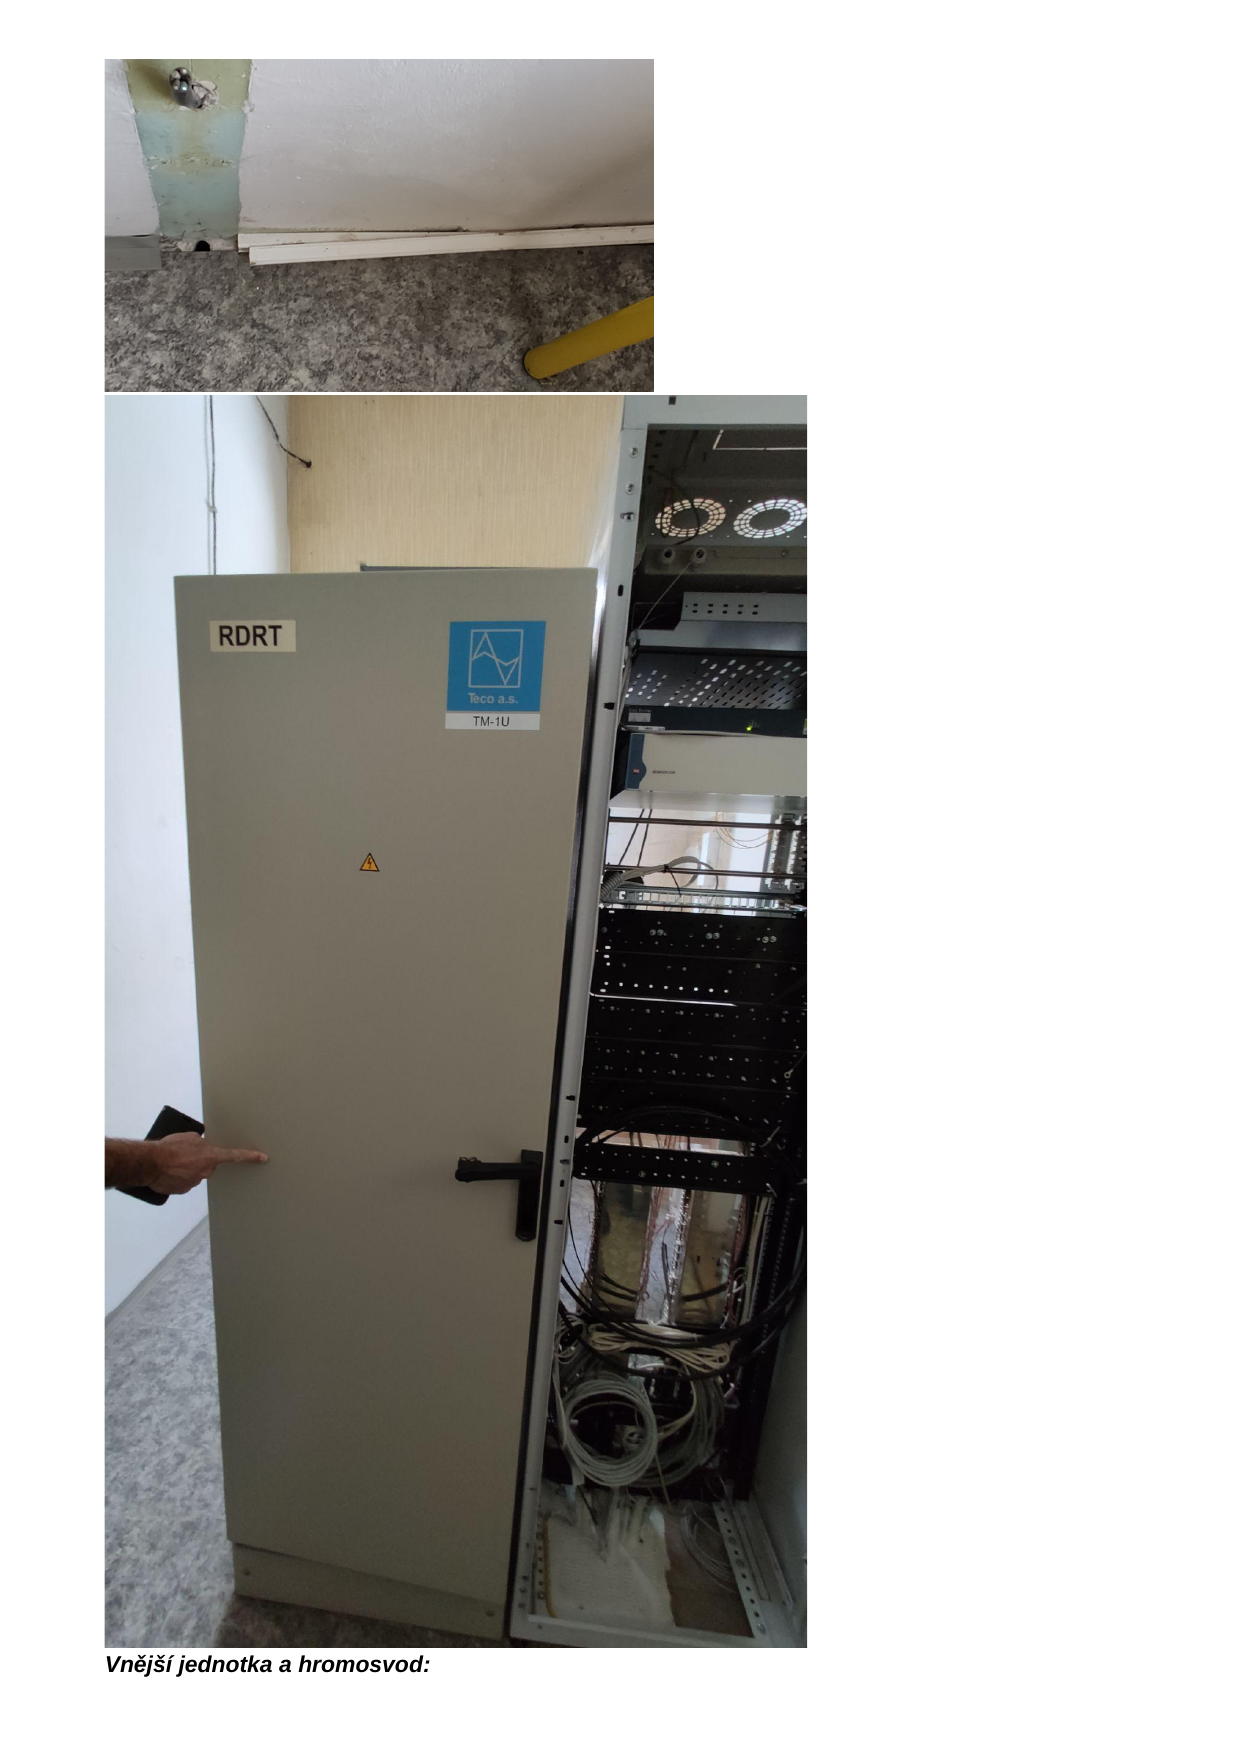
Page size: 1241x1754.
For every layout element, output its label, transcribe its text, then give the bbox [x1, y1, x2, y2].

text Vnější jednotka a hromosvod: [104, 1651, 1165, 1677]
picture [104, 59, 654, 392]
picture [104, 395, 808, 1648]
